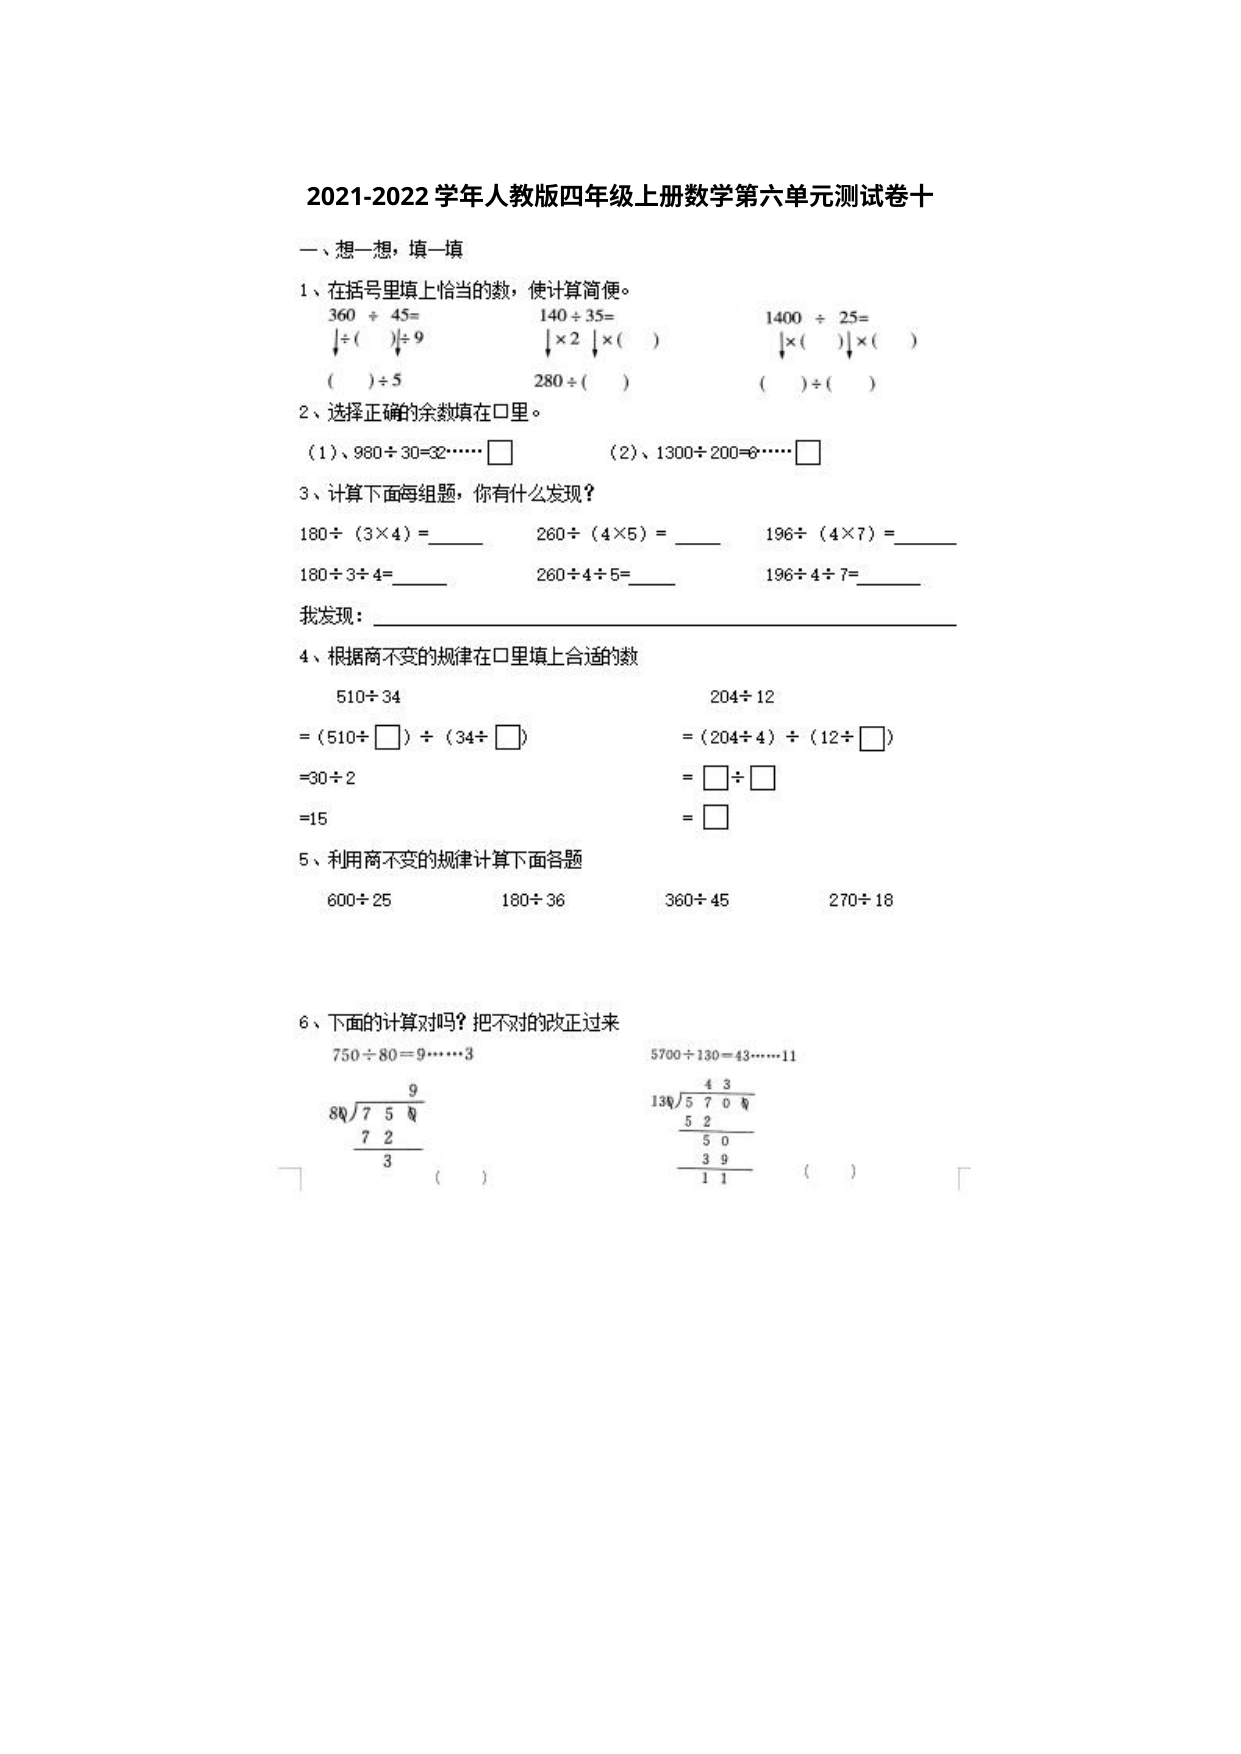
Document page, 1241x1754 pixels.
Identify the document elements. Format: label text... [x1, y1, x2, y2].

picture [269, 227, 971, 1199]
text 2021-2022学年人教版四年级上册数学第六单元测试卷十 [187, 162, 1053, 227]
